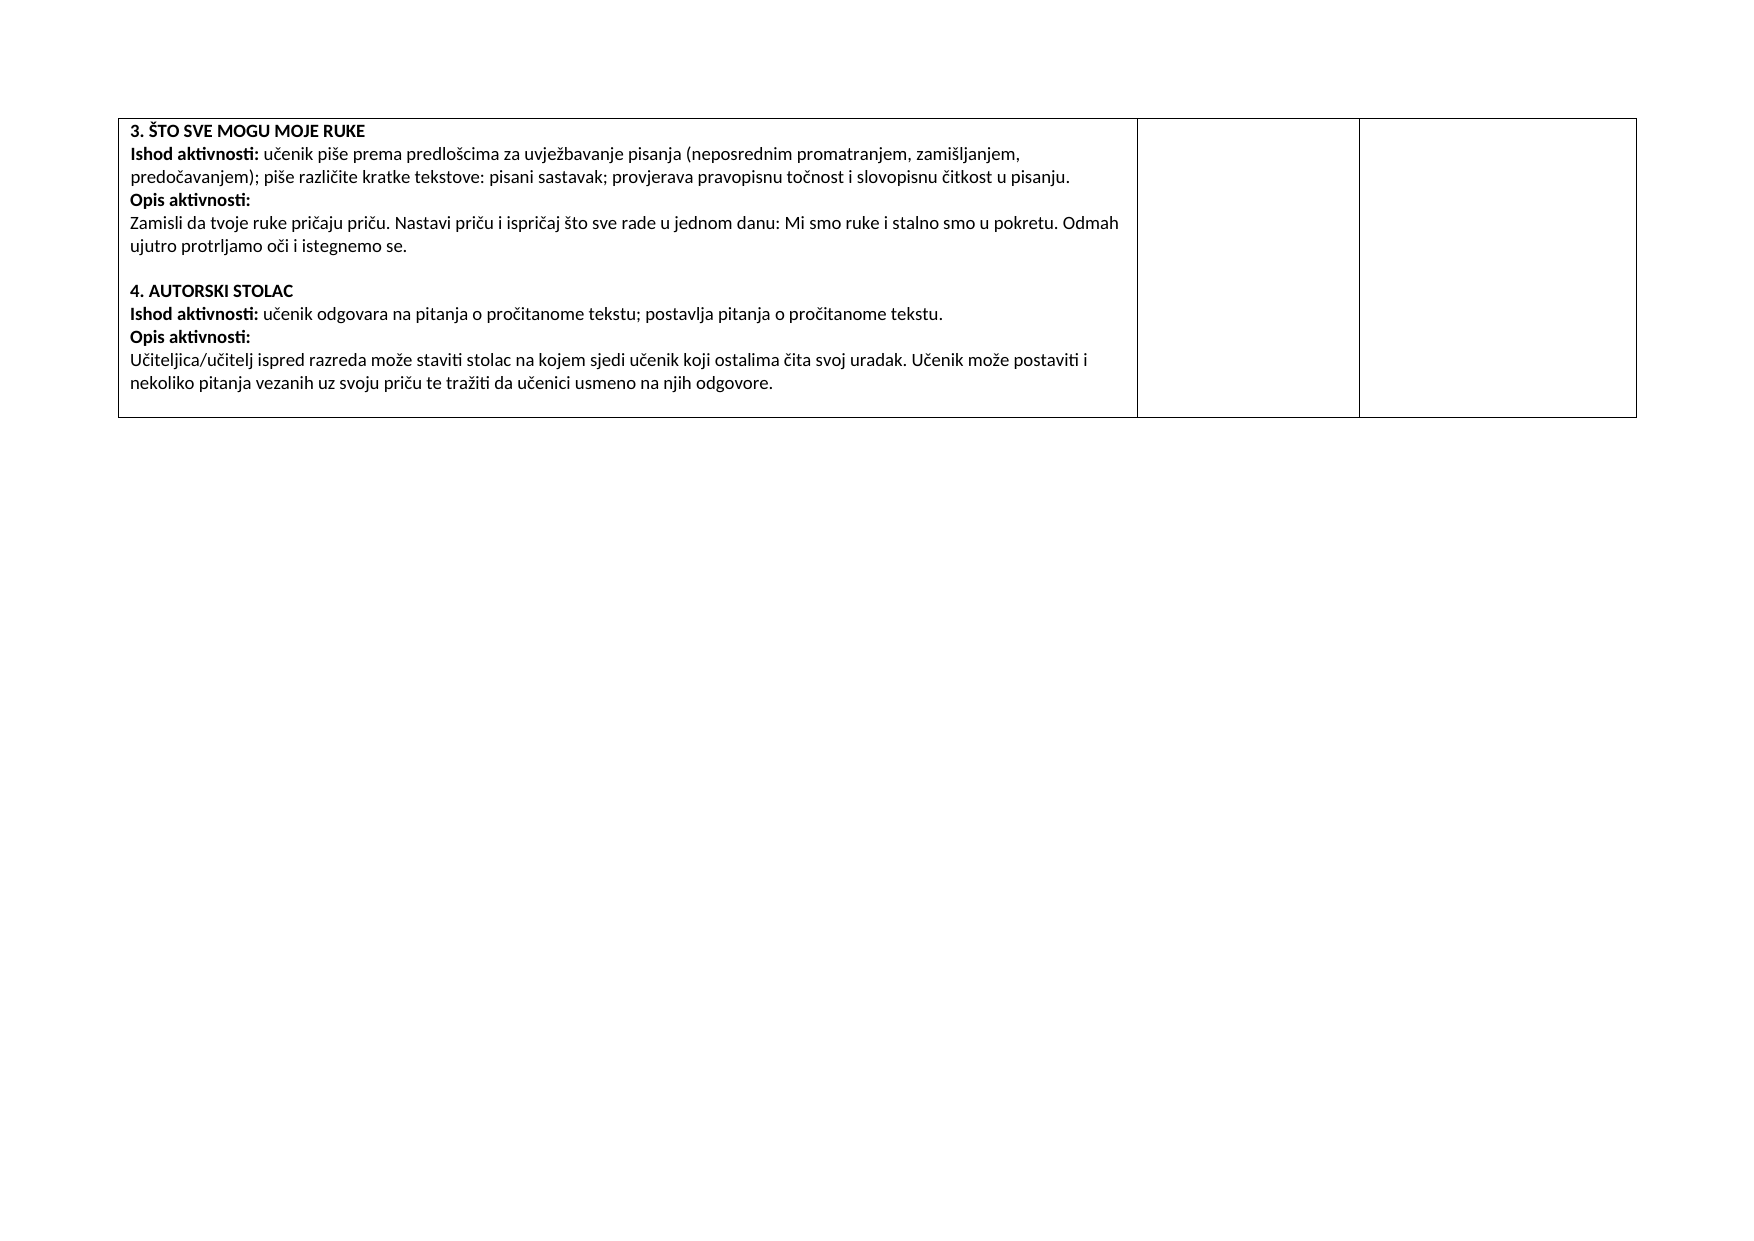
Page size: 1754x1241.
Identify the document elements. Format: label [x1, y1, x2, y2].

table_cell [1138, 119, 1359, 417]
table_cell [1360, 119, 1636, 417]
table_cell [119, 119, 1137, 417]
